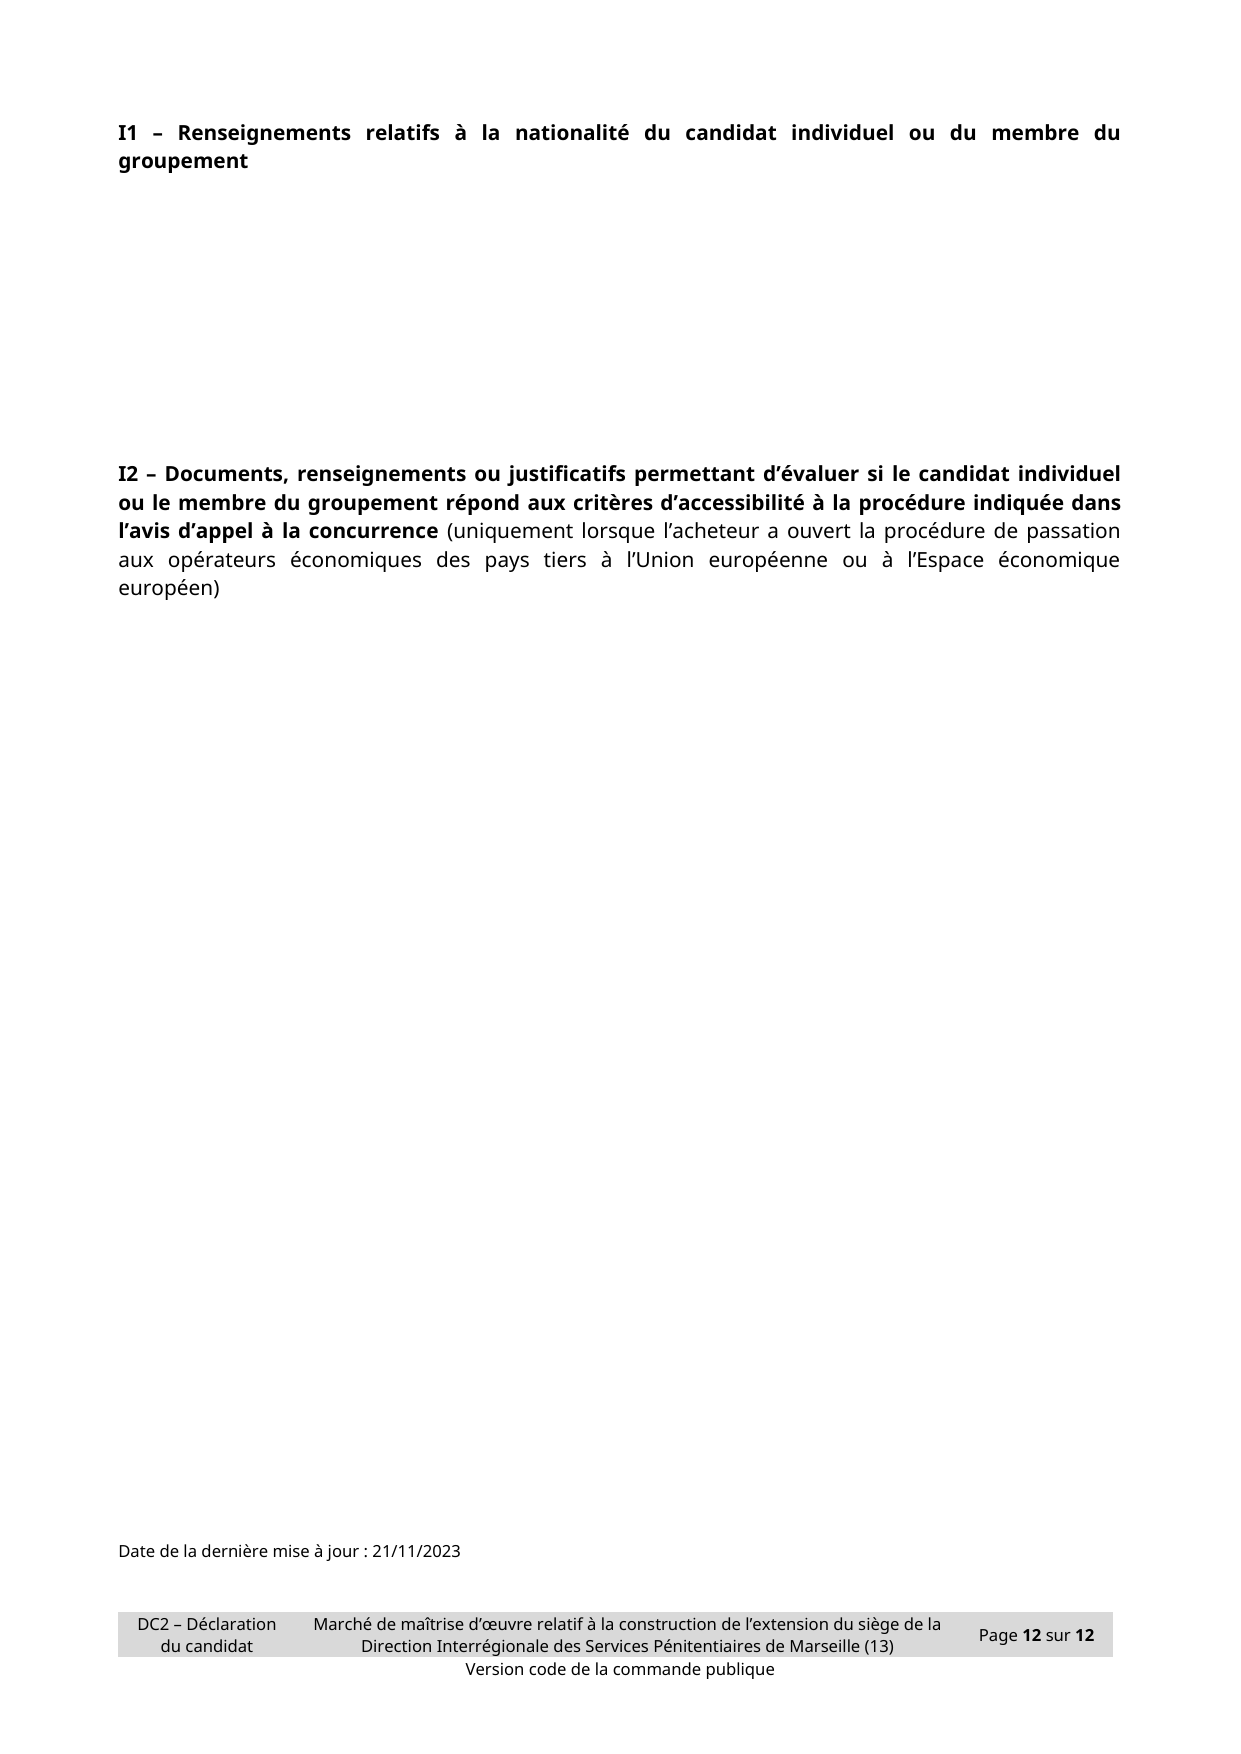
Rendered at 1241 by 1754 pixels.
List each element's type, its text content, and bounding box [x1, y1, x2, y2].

text I2 – Documents, renseignements ou justificatifs permettant d’évaluer si le candidat individuel ou le membre du groupement répond aux critères d’accessibilité à la procédure indiquée dans l’avis d’appel à la concurrence (uniquement lorsque l’acheteur a ouvert la procédure de passation aux opérateurs économiques des pays tiers à l’Union européenne ou à l’Espace économique européen) [118, 459, 1122, 602]
text Date de la dernière mise à jour : 21/11/2023 [118, 1540, 1122, 1563]
text I1 – Renseignements relatifs à la nationalité du candidat individuel ou du membre du groupement [118, 118, 1122, 175]
